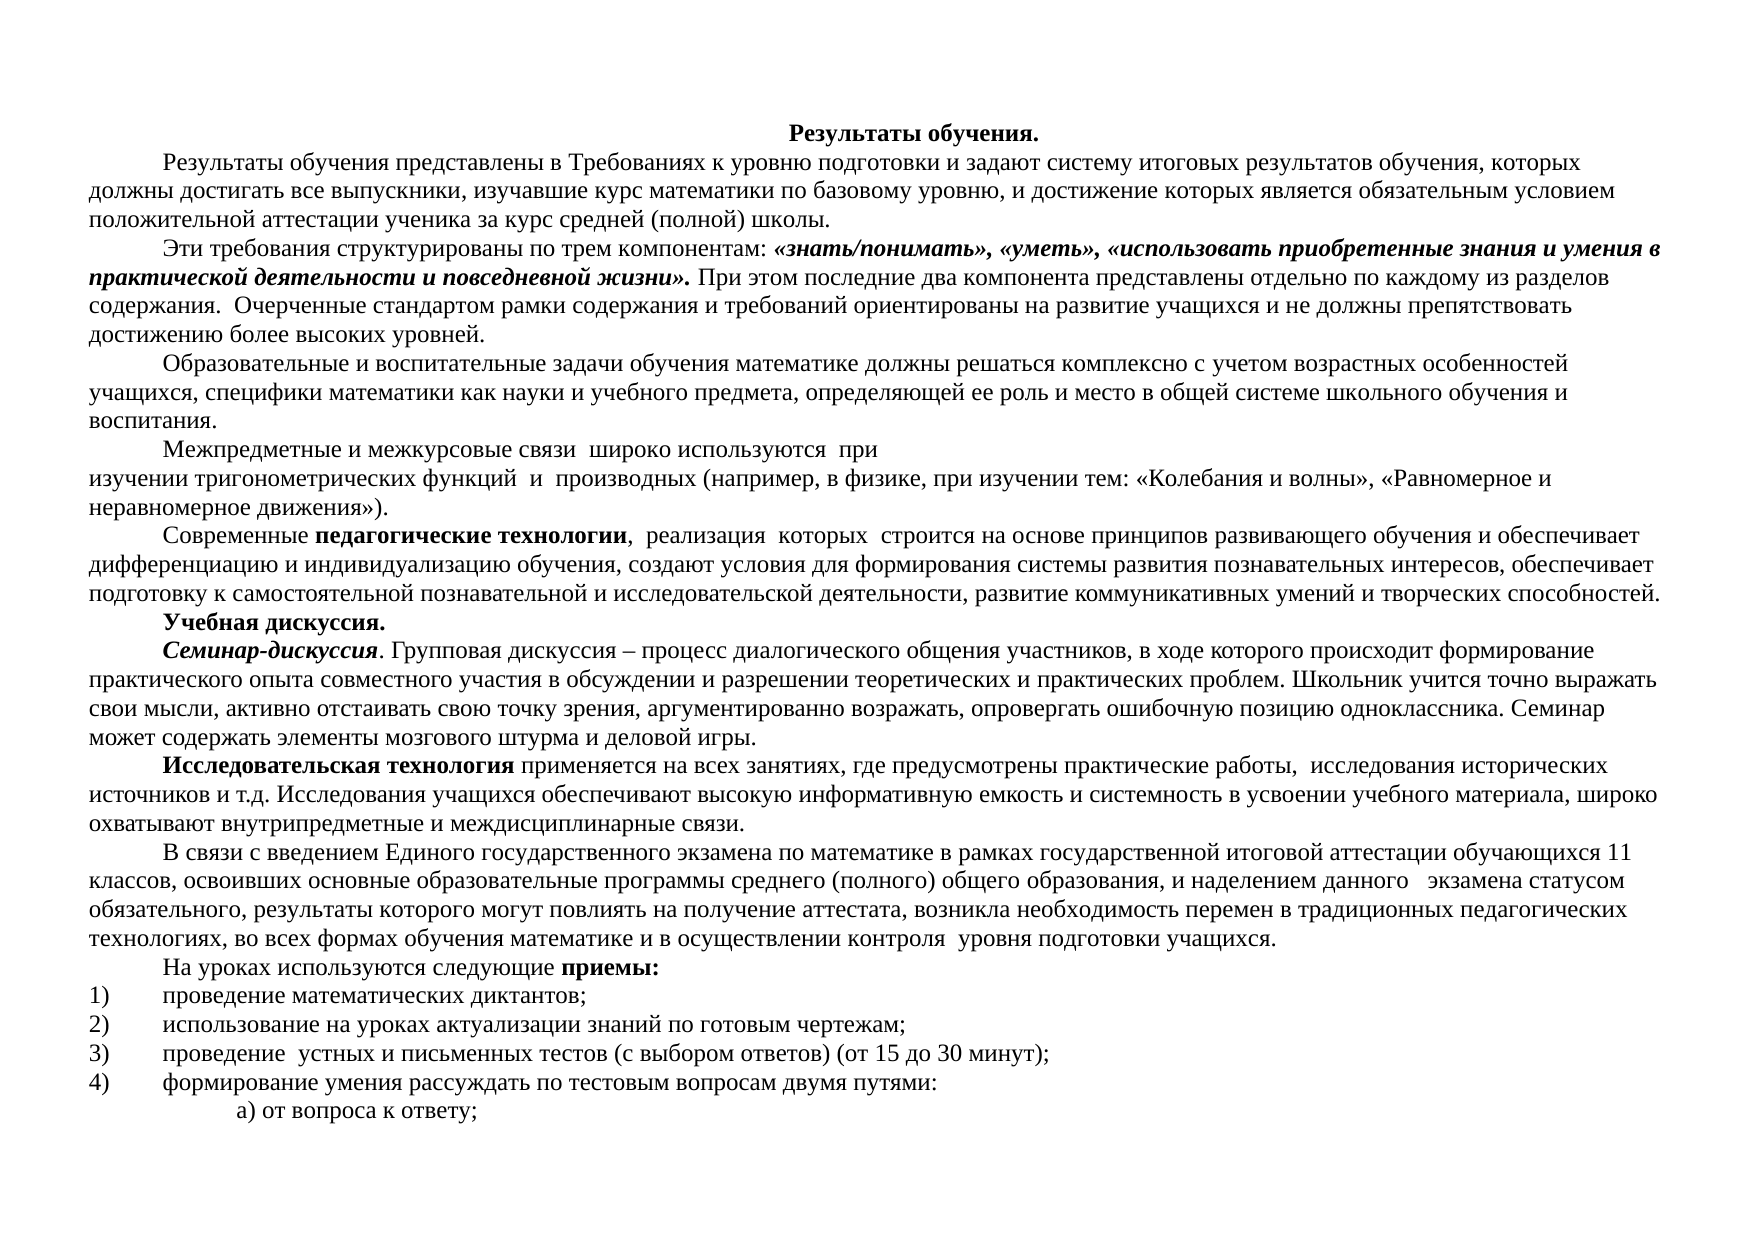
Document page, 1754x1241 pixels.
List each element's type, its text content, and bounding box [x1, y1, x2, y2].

text Современные педагогические технологии, реализация которых строится на основе принципов развивающего обучения и обеспечивает дифференциацию и индивидуализацию обучения, создают условия для формирования системы развития познавательных интересов, обеспечивает подготовку к самостоятельной познавательной и исследовательской деятельности, развитие коммуникативных умений и творческих способностей. [89, 521, 1665, 607]
text Результаты обучения представлены в Требованиях к уровню подготовки и задают систему итоговых результатов обучения, которых должны достигать все выпускники, изучавшие курс математики по базовому уровню, и достижение которых является обязательным условием положительной аттестации ученика за курс средней (полной) школы. [89, 147, 1665, 233]
text изучении тригонометрических функций и производных (например, в физике, при изучении тем: «Колебания и волны», «Равномерное и неравномерное движения»). [89, 463, 1665, 521]
text Исследовательская технология применяется на всех занятиях, где предусмотрены практические работы, исследования исторических источников и т.д. Исследования учащихся обеспечивают высокую информативную емкость и системность в усвоении учебного материала, широко охватывают внутрипредметные и междисциплинарные связи. [89, 751, 1665, 837]
list использование на уроках актуализации знаний по готовым чертежам; [89, 1009, 1665, 1038]
text На уроках используются следующие приемы: [89, 952, 1665, 981]
text Результаты обучения. [89, 118, 1665, 147]
text В связи с введением Единого государственного экзамена по математике в рамках государственной итоговой аттестации обучающихся 11 классов, освоивших основные образовательные программы среднего (полного) общего образования, и наделением данного экзамена статусом обязательного, результаты которого могут повлиять на получение аттестата, возникла необходимость перемен в традиционных педагогических технологиях, во всех формах обучения математике и в осуществлении контроля уровня подготовки учащихся. [89, 837, 1665, 952]
list проведение устных и письменных тестов (с выбором ответов) (от 15 до 30 минут); [89, 1038, 1665, 1067]
text Семинар-дискуссия. Групповая дискуссия – процесс диалогического общения участников, в ходе которого происходит формирование практического опыта совместного участия в обсуждении и разрешении теоретических и практических проблем. Школьник учится точно выражать свои мысли, активно отстаивать свою точку зрения, аргументированно возражать, опровергать ошибочную позицию одноклассника. Семинар может содержать элементы мозгового штурма и деловой игры. [89, 636, 1665, 751]
text Учебная дискуссия. [89, 607, 1665, 636]
text Образовательные и воспитательные задачи обучения математике должны решаться комплексно с учетом возрастных особенностей учащихся, специфики математики как науки и учебного предмета, определяющей ее роль и место в общей системе школьного обучения и воспитания. [89, 348, 1665, 434]
text Эти требования структурированы по трем компонентам: «знать/понимать», «уметь», «использовать приобретенные знания и умения в практической деятельности и повседневной жизни». При этом последние два компонента представлены отдельно по каждому из разделов содержания. Очерченные стандартом рамки содержания и требований ориентированы на развитие учащихся и не должны препятствовать достижению более высоких уровней. [89, 233, 1665, 348]
list формирование умения рассуждать по тестовым вопросам двумя путями: [89, 1067, 1665, 1096]
list проведение математических диктантов; [89, 981, 1665, 1009]
text Межпредметные и межкурсовые связи широко используются при [89, 434, 1749, 463]
text а) от вопроса к ответу; [89, 1096, 1665, 1124]
